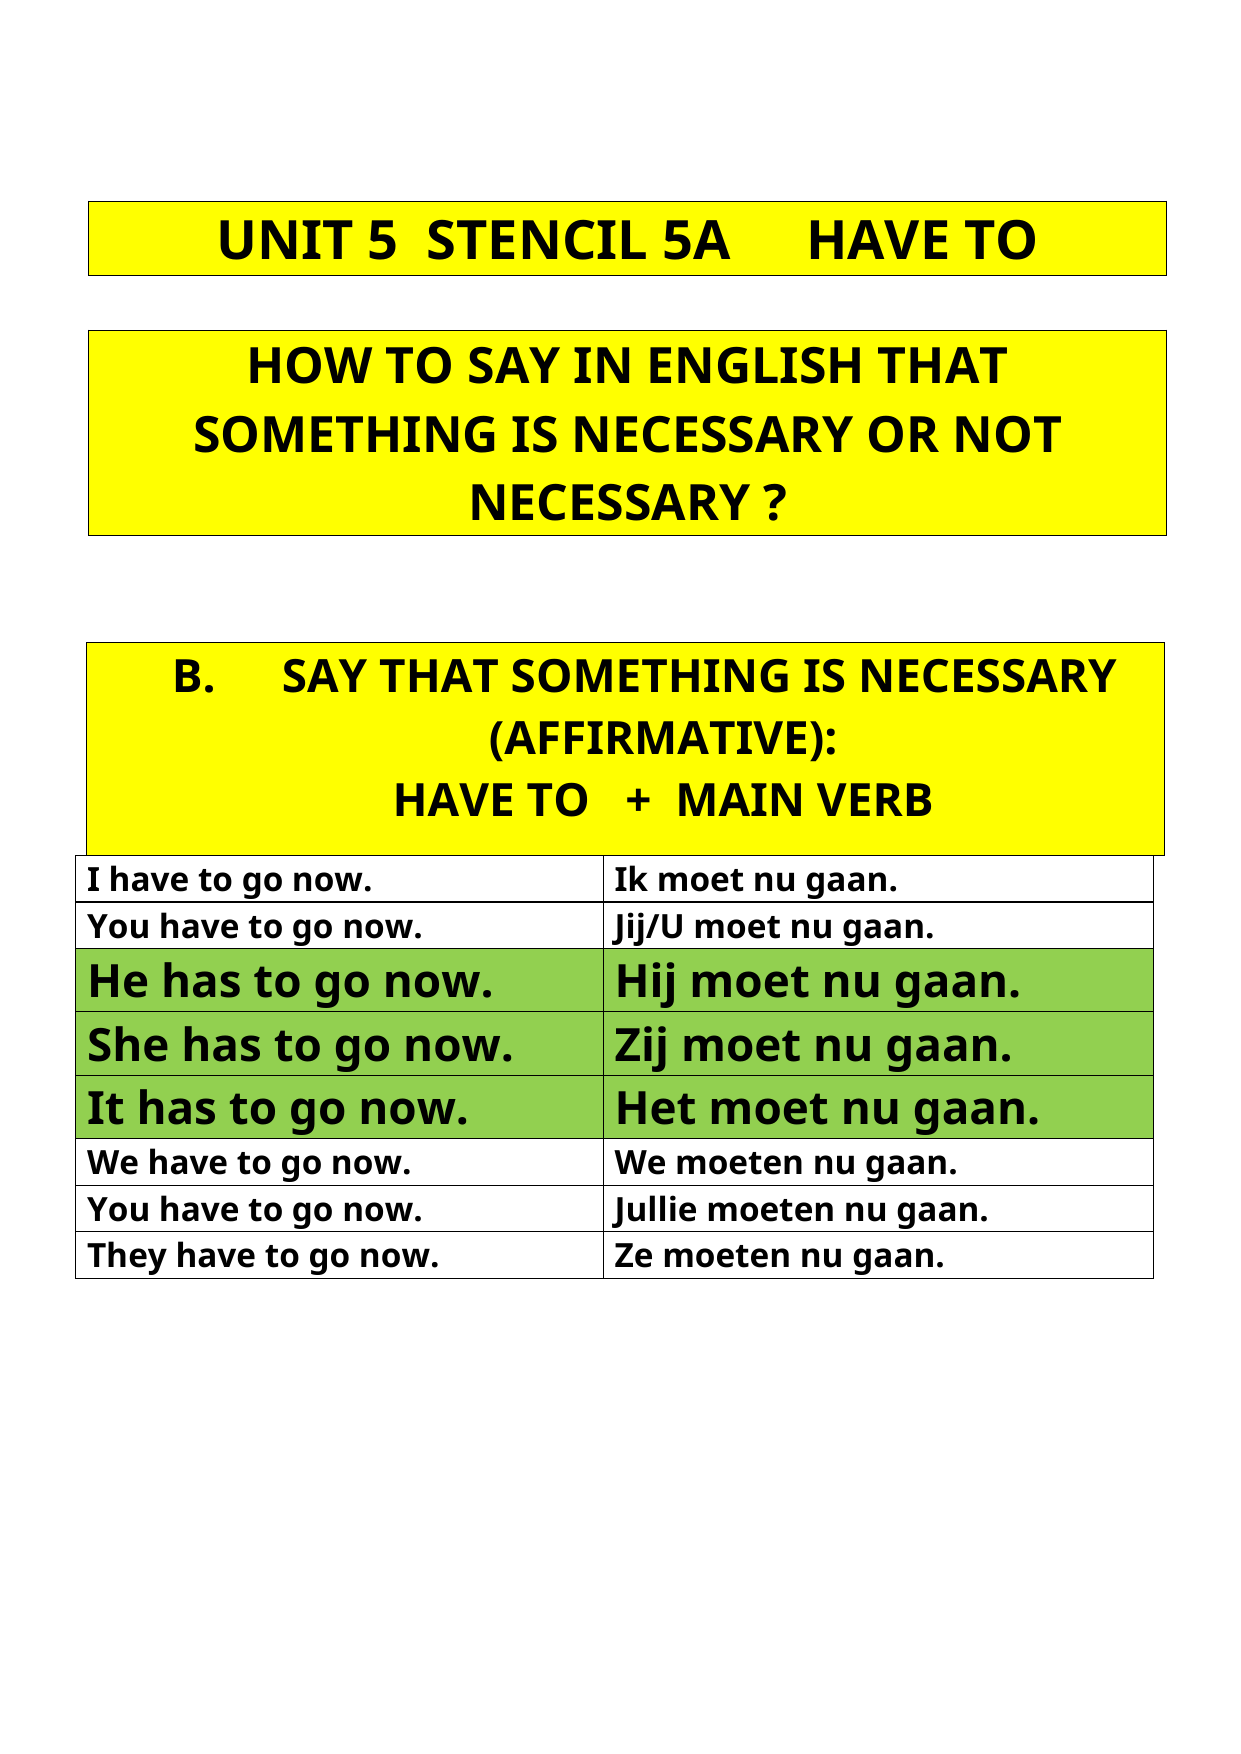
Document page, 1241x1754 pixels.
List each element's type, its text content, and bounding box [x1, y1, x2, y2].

table_cell I have to go now. [76, 856, 603, 901]
table_cell Ze moeten nu gaan. [604, 1232, 1153, 1277]
table_cell We have to go now. [76, 1139, 603, 1184]
table_cell You have to go now. [76, 903, 603, 948]
table_cell It has to go now. [76, 1076, 603, 1138]
table_cell Jij/U moet nu gaan. [604, 903, 1153, 948]
table_header SAY THAT SOMETHING IS NECESSARY (AFFIRMATIVE): HAVE TO + MAIN VERB [87, 643, 1164, 855]
table_cell Zij moet nu gaan. [604, 1012, 1153, 1075]
table_cell Het moet nu gaan. [604, 1076, 1153, 1138]
table_cell We moeten nu gaan. [604, 1139, 1153, 1184]
table_header HOW TO SAY IN ENGLISH THAT SOMETHING IS NECESSARY OR NOT NECESSARY ? [89, 331, 1166, 535]
table_header UNIT 5 STENCIL 5A HAVE TO [89, 202, 1166, 275]
table_cell Ik moet nu gaan. [604, 856, 1153, 901]
table_cell You have to go now. [76, 1186, 603, 1231]
table_cell She has to go now. [76, 1012, 603, 1075]
table_cell Hij moet nu gaan. [604, 949, 1153, 1011]
table_cell He has to go now. [76, 949, 603, 1011]
table_cell They have to go now. [76, 1232, 603, 1277]
table_cell Jullie moeten nu gaan. [604, 1186, 1153, 1231]
